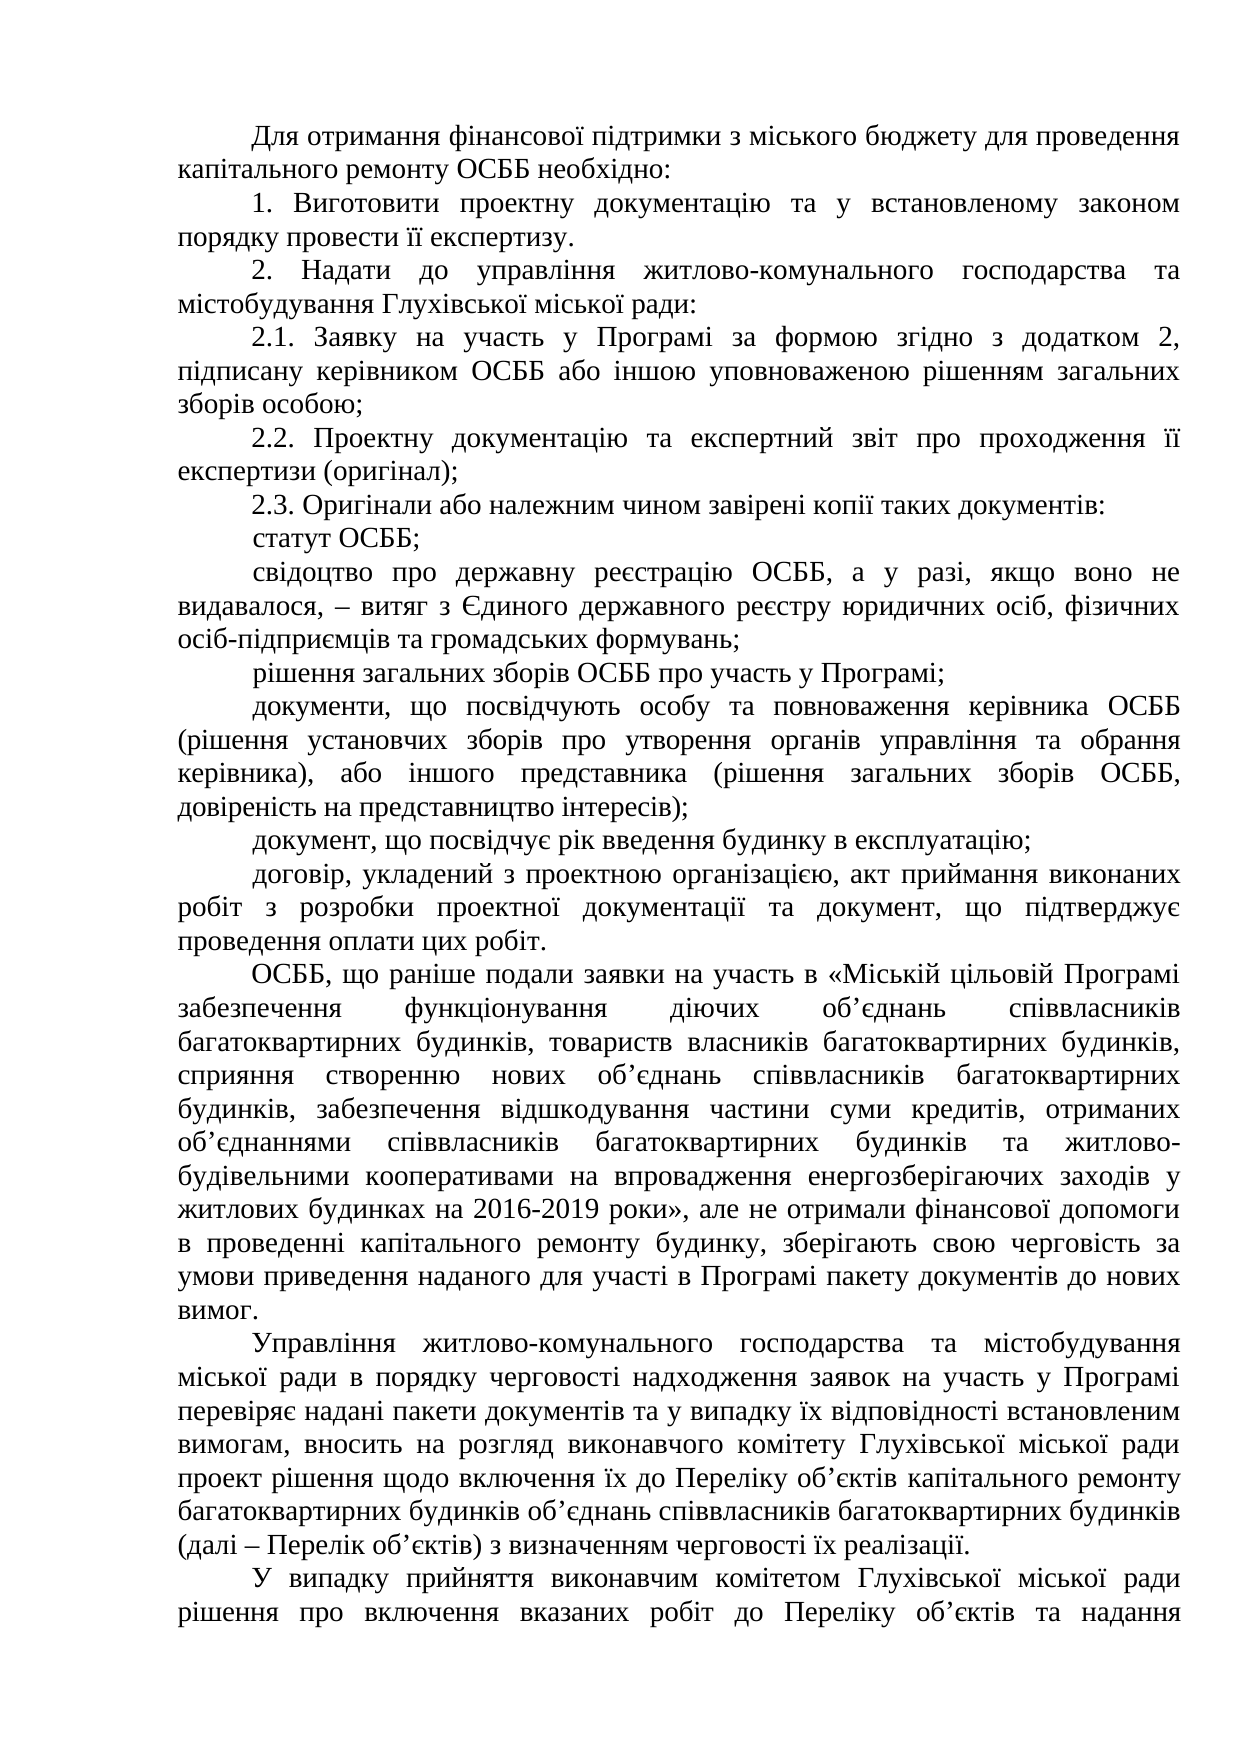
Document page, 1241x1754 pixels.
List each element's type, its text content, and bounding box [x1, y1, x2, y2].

text рішення загальних зборів ОСББ про участь у Програмі; [252, 655, 1181, 688]
text документ, що посвідчує рік введення будинку в експлуатацію; [252, 822, 1181, 856]
text Для отримання фінансової підтримки з міського бюджету для проведення капітального ремонту ОСББ необхідно: [177, 118, 1181, 185]
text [177, 1560, 1181, 1627]
text документи, що посвідчують особу та повноваження керівника ОСББ (рішення установчих зборів про утворення органів управління та обрання керівника), або іншого представника (рішення загальних зборів ОСББ, довіреність на представництво інтересів); [177, 688, 1181, 822]
text 1. Виготовити проектну документацію та у встановленому законом порядку провести її експертизу. [177, 185, 1181, 252]
text 2.2. Проектну документацію та експертний звіт про проходження її експертизи (оригінал); [177, 420, 1181, 487]
text ОСББ, що раніше подали заявки на участь в «Міській цільовій Програмі забезпечення функціонування діючих об’єднань співвласників багатоквартирних будинків, товариств власників багатоквартирних будинків, сприяння створенню нових об’єднань співвласників багатоквартирних будинків, забезпечення відшкодування частини суми кредитів, отриманих об’єднаннями співвласників багатоквартирних будинків та житлово-будівельними кооперативами на впровадження енергозберігаючих заходів у житлових будинках на 2016-2019 роки», але не отримали фінансової допомоги в проведенні капітального ремонту будинку, зберігають свою черговість за умови приведення наданого для участі в Програмі пакету документів до нових вимог. [177, 957, 1181, 1326]
text 2.1. Заявку на участь у Програмі за формою згідно з додатком 2, підписану керівником ОСББ або іншою уповноваженою рішенням загальних зборів особою; [177, 319, 1181, 420]
text свідоцтво про державну реєстрацію ОСББ, а у разі, якщо воно не видавалося, – витяг з Єдиного державного реєстру юридичних осіб, фізичних осіб-підприємців та громадських формувань; [177, 554, 1181, 655]
text договір, укладений з проектною організацією, акт приймання виконаних робіт з розробки проектної документації та документ, що підтверджує проведення оплати цих робіт. [177, 856, 1181, 957]
text 2.3. Оригінали або належним чином завірені копії таких документів: [177, 487, 1181, 521]
text Управління житлово-комунального господарства та містобудування міської ради в порядку черговості надходження заявок на участь у Програмі перевіряє надані пакети документів та у випадку їх відповідності встановленим вимогам, вносить на розгляд виконавчого комітету Глухівської міської ради проект рішення щодо включення їх до Переліку об’єктів капітального ремонту багатоквартирних будинків об’єднань співвласників багатоквартирних будинків (далі – Перелік об’єктів) з визначенням черговості їх реалізації. [177, 1326, 1181, 1560]
text статут ОСББ; [252, 521, 1181, 554]
text 2. Надати до управління житлово-комунального господарства та містобудування Глухівської міської ради: [177, 252, 1181, 319]
